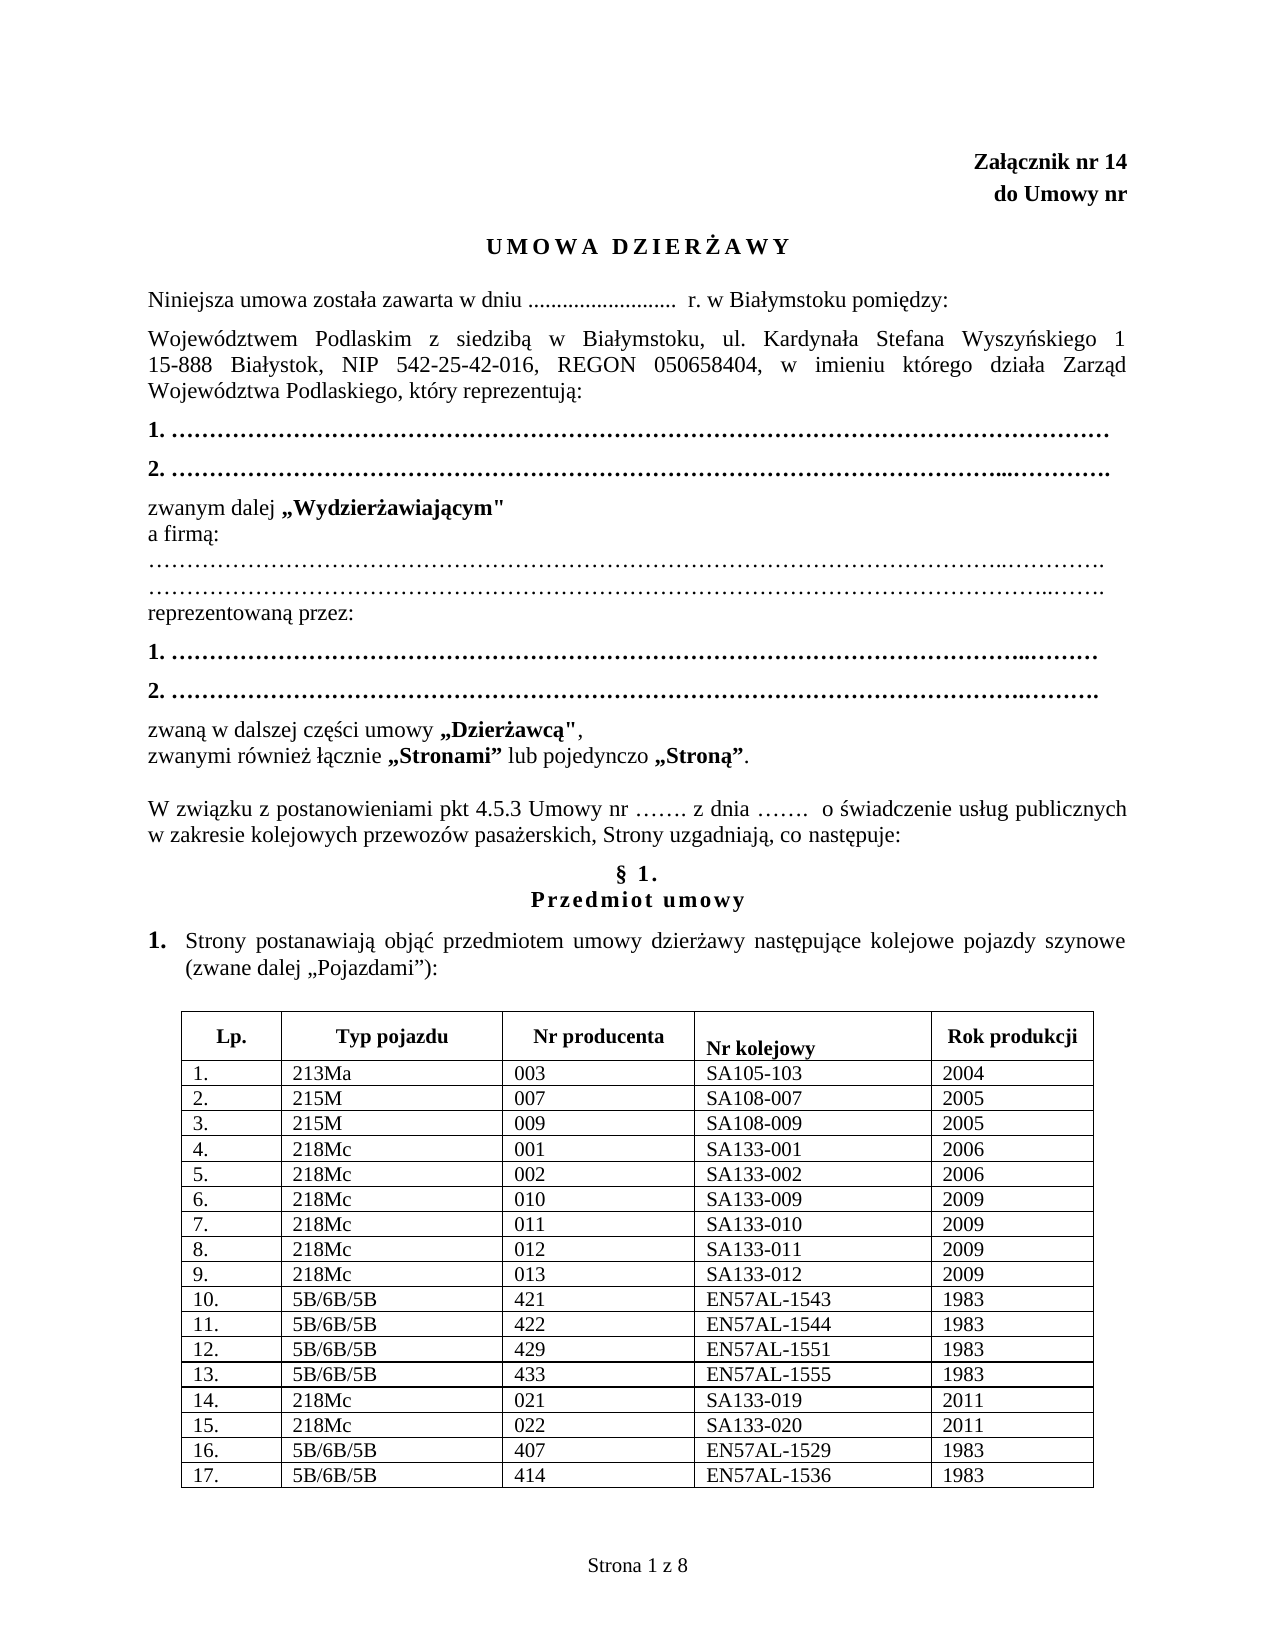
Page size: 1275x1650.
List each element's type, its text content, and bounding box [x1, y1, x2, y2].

table_cell 007 [503, 1086, 694, 1110]
text W związku z postanowieniami pkt 4.5.3 Umowy nr ……. z dnia ……. o świadczenie usług publicznych w zakresie kolejowych przewozów pasażerskich, Strony uzgadniają, co następuje: [148, 795, 1127, 848]
table_cell 5B/6B/5B [282, 1363, 502, 1386]
table_cell 11. [182, 1312, 281, 1336]
table_cell 2004 [932, 1061, 1093, 1085]
table_cell 1. [182, 1061, 281, 1085]
table_cell 213Ma [282, 1061, 502, 1085]
table_cell 407 [503, 1438, 694, 1462]
text reprezentowaną przez: [148, 599, 1127, 626]
text 2. ………………………………………………………………………………………………….………. [148, 677, 1127, 703]
table_cell 022 [503, 1413, 694, 1437]
table_cell 1983 [932, 1363, 1093, 1386]
table_cell 10. [182, 1287, 281, 1311]
text Załącznik nr 14 [148, 148, 1127, 174]
table_cell 5B/6B/5B [282, 1337, 502, 1361]
table_cell 2009 [932, 1262, 1093, 1286]
table_cell 1983 [932, 1438, 1093, 1462]
table_cell SA133-010 [695, 1212, 931, 1236]
table_cell 16. [182, 1438, 281, 1462]
table_cell 2011 [932, 1388, 1093, 1412]
table_cell SA133-020 [695, 1413, 931, 1437]
text zwaną w dalszej części umowy „Dzierżawcą", [148, 716, 1127, 742]
table_header Nr producenta [503, 1012, 694, 1060]
table_cell EN57AL-1543 [695, 1287, 931, 1311]
table_cell 009 [503, 1111, 694, 1135]
table_cell EN57AL-1536 [695, 1463, 931, 1487]
table_cell SA133-011 [695, 1237, 931, 1261]
table_header Typ pojazdu [282, 1012, 502, 1060]
table_cell 2005 [932, 1086, 1093, 1110]
table_cell 5B/6B/5B [282, 1312, 502, 1336]
table_cell 2009 [932, 1187, 1093, 1211]
table_cell SA133-012 [695, 1262, 931, 1286]
table_cell 1983 [932, 1337, 1093, 1361]
table_cell 4. [182, 1136, 281, 1161]
table_cell 002 [503, 1162, 694, 1186]
table_cell 2005 [932, 1111, 1093, 1135]
table_cell 429 [503, 1337, 694, 1361]
table_header Rok produkcji [932, 1012, 1093, 1060]
text zwanym dalej „Wydzierżawiającym" [148, 494, 1127, 520]
table_cell 2009 [932, 1212, 1093, 1236]
table_cell SA133-001 [695, 1136, 931, 1161]
text 1. …………………………………………………………………………………………………..……… [148, 638, 1127, 664]
table_cell 2006 [932, 1136, 1093, 1161]
table_cell SA133-019 [695, 1388, 931, 1412]
table_cell 2009 [932, 1237, 1093, 1261]
subtitle § 1. Przedmiot umowy [148, 860, 1127, 913]
table_cell 215M [282, 1086, 502, 1110]
table_cell 15. [182, 1413, 281, 1437]
text UMOWA DZIERŻAWY [148, 233, 1127, 259]
table_cell 218Mc [282, 1413, 502, 1437]
table_cell 8. [182, 1237, 281, 1261]
table_cell 9. [182, 1262, 281, 1286]
table_cell EN57AL-1544 [695, 1312, 931, 1336]
text ………………………………………………………………………………………………………..……. [148, 573, 1127, 599]
table_cell SA105-103 [695, 1061, 931, 1085]
table_cell SA108-007 [695, 1086, 931, 1110]
table_cell 2011 [932, 1413, 1093, 1437]
table_cell EN57AL-1529 [695, 1438, 931, 1462]
table_cell 013 [503, 1262, 694, 1286]
text a firmą: [148, 520, 1127, 547]
table_header Nr kolejowy [695, 1012, 931, 1060]
table_cell 003 [503, 1061, 694, 1085]
subtitle Strony postanawiają objąć przedmiotem umowy dzierżawy następujące kolejowe pojazdy szynowe (zwane dalej „Pojazdami”): [148, 925, 1127, 980]
table_cell 218Mc [282, 1237, 502, 1261]
table_cell EN57AL-1555 [695, 1363, 931, 1386]
table_cell 218Mc [282, 1388, 502, 1412]
table_cell 433 [503, 1363, 694, 1386]
table_cell 12. [182, 1337, 281, 1361]
table_header Lp. [182, 1012, 281, 1060]
text Województwem Podlaskim z siedzibą w Białymstoku, ul. Kardynała Stefana Wyszyńskiego 1 15-888 Białystok, NIP 542-25-42-016, REGON 050658404, w imieniu którego działa Zarząd Województwa Podlaskiego, który reprezentują: [148, 324, 1127, 404]
table_cell 218Mc [282, 1136, 502, 1161]
table_cell 6. [182, 1187, 281, 1211]
table_cell 1983 [932, 1463, 1093, 1487]
text …………………………………………………………………………………………………..…………. [148, 547, 1127, 573]
text 2. ………………………………………………………………………………………………...…………. [148, 455, 1127, 481]
table_cell 2006 [932, 1162, 1093, 1186]
table_cell 13. [182, 1363, 281, 1386]
table_cell 010 [503, 1187, 694, 1211]
table_cell SA108-009 [695, 1111, 931, 1135]
table_cell 1983 [932, 1287, 1093, 1311]
table_cell 218Mc [282, 1262, 502, 1286]
table_cell EN57AL-1551 [695, 1337, 931, 1361]
text 1. …………………………………………………………………………………………………………… [148, 416, 1127, 442]
table_cell 021 [503, 1388, 694, 1412]
text do Umowy nr [148, 180, 1127, 207]
table_cell 17. [182, 1463, 281, 1487]
table_cell 218Mc [282, 1187, 502, 1211]
table_cell 011 [503, 1212, 694, 1236]
table_cell 5B/6B/5B [282, 1463, 502, 1487]
table_cell 001 [503, 1136, 694, 1161]
table_cell 414 [503, 1463, 694, 1487]
table_cell SA133-002 [695, 1162, 931, 1186]
table_cell 5B/6B/5B [282, 1287, 502, 1311]
table_cell 215M [282, 1111, 502, 1135]
text zwanymi również łącznie „Stronami” lub pojedynczo „Stroną”. [148, 742, 1127, 768]
text Niniejsza umowa została zawarta w dniu .......................... r. w Białymstoku pomiędzy: [148, 286, 1127, 312]
table_cell 421 [503, 1287, 694, 1311]
table_cell 14. [182, 1388, 281, 1412]
table_cell SA133-009 [695, 1187, 931, 1211]
table_cell 5B/6B/5B [282, 1438, 502, 1462]
table_cell 7. [182, 1212, 281, 1236]
table_cell 218Mc [282, 1212, 502, 1236]
table_cell 5. [182, 1162, 281, 1186]
table_cell 218Mc [282, 1162, 502, 1186]
table_cell 422 [503, 1312, 694, 1336]
table_cell 2. [182, 1086, 281, 1110]
table_cell 3. [182, 1111, 281, 1135]
table_cell 012 [503, 1237, 694, 1261]
table_cell 1983 [932, 1312, 1093, 1336]
